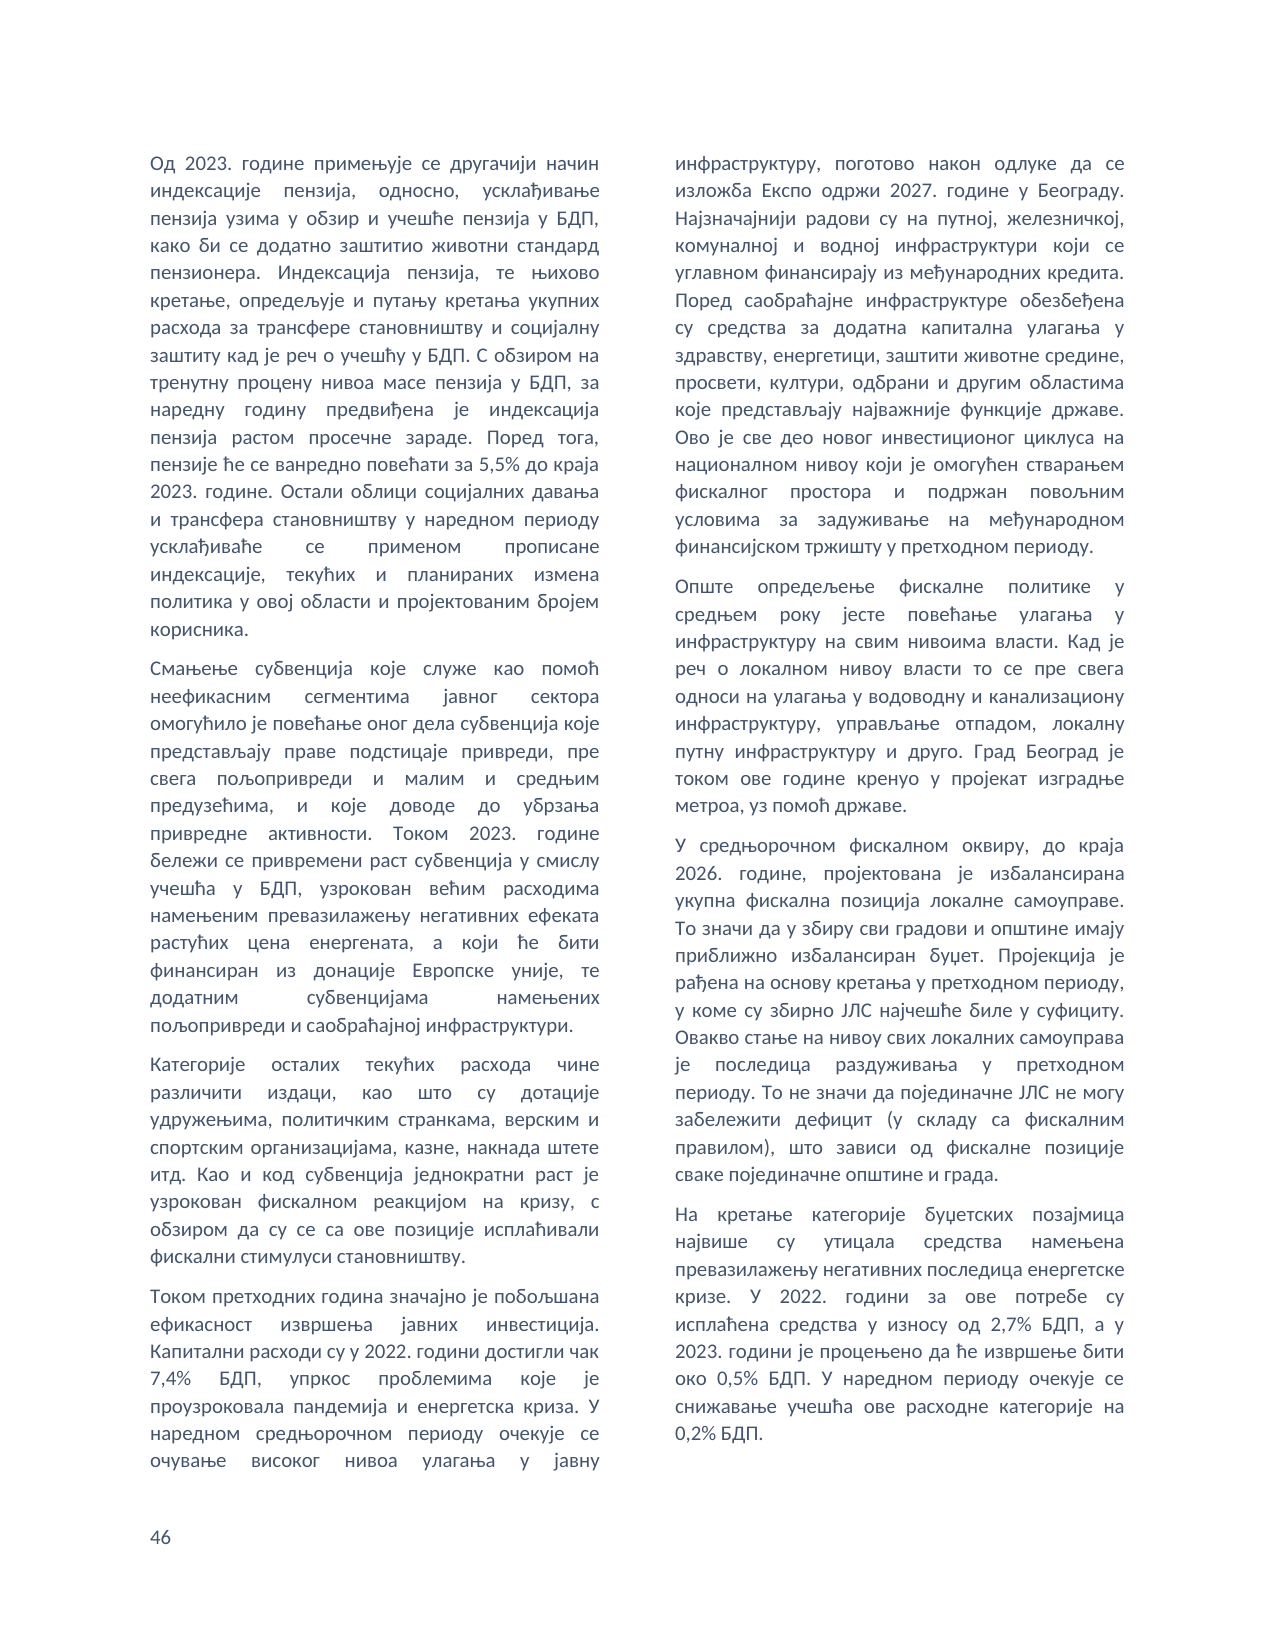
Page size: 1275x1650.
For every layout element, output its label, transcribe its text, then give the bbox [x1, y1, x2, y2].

text Смањење субвенција које служе као помоћ неефикасним сегментима јавног сектора омогућило је повећање оног дела субвенција које представљају праве подстицаје привреди, пре свега пољопривреди и малим и средњим предузећима, и које доводе до убрзања привредне активности. Током 2023. године бележи се привремени раст субвенција у смислу учешћа у БДП, узрокован већим расходима намењеним превазилажењу негативних ефеката растућих цена енергената, а који ће бити финансиран из донације Европске уније, те додатним субвенцијама намењених пољопривреди и саобраћајној инфраструктури. [150, 656, 600, 1037]
text Опште опредељење фискалне политике у средњем року јесте повећање улагања у инфраструктуру на свим нивоима власти. Кад је реч о локалном нивоу власти то се пре свега односи на улагања у водоводну и канализациону инфраструктуру, управљање отпадом, локалну путну инфраструктуру и друго. Град Београд је током ове године кренуо у пројекат изградње метроа, уз помоћ државе. [675, 573, 1125, 818]
text Категорије осталих текућих расхода чине различити издаци, као што су дотације удружењима, политичким странкама, верским и спортским организацијама, казне, накнада штете итд. Као и код субвенција једнократни раст је узрокован фискалном реакцијом на кризу, с обзиром да су се са ове позиције исплаћивали фискални стимулуси становништву. [150, 1052, 600, 1269]
text Од 2023. године примењује се другачији начин индексације пензија, односно, усклађивање пензија узима у обзир и учешће пензија у БДП, како би се додатно заштитио животни стандард пензионера. Индексација пензија, те њихово кретање, опредељује и путању кретања укупних расхода за трансфере становништву и социјалну заштиту кад је реч о учешћу у БДП. С обзиром на тренутну процену нивоа масе пензија у БДП, за наредну годину предвиђена је индексација пензија растом просечне зараде. Поред тога, пензије ће се ванредно повећати за 5,5% до краја 2023. године. Остали облици социјалних давања и трансфера становништву у наредном периоду усклађиваће се применом прописане индексације, текућих и планираних измена политика у овој области и пројектованим бројем корисника. [150, 150, 600, 641]
text У средњорочном фискалном оквиру, до краја 2026. године, пројектована је избалансирана укупна фискална позиција локалне самоуправе. То значи да у збиру сви градови и општине имају приближно избалансиран буџет. Пројекција је рађена на основу кретања у претходном периоду, у коме су збирно ЈЛС најчешће биле у суфициту. Овакво стање на нивоу свих локалних самоуправа је последица раздуживања у претходном периоду. То не значи да појединачне ЈЛС не могу забележити дефицит (у складу са фискалним правилом), што зависи од фискалне позиције сваке појединачне општине и града. [675, 832, 1125, 1187]
text На кретање категорије буџетских позајмица највише су утицала средства намењена превазилажењу негативних последица енергетске кризе. У 2022. години за ове потребе су исплаћена средства у износу од 2,7% БДП, а у 2023. години је процењено да ће извршење бити око 0,5% БДП. У наредном периоду очекује се снижавање учешћа ове расходне категорије на 0,2% БДП. [675, 1201, 1125, 1446]
text Током претходних година значајно је побољшана ефикасност извршења јавних инвестиција. Капитални расходи су у 2022. години достигли чак 7,4% БДП, упркос проблемима које је проузроковала пандемија и енергетска криза. У наредном средњорочном периоду очекује се очување високог нивоа улагања у јавну инфраструктуру, поготово након одлуке да се изложба Експо одржи 2027. године у Београду. Најзначајнији радови су на путној, железничкој, комуналној и водној инфраструктури који се углавном финансирају из међународних кредита. Поред саобраћајне инфраструктуре обезбеђена су средства за додатна капитална улагања у здравству, енергетици, заштити животне средине, просвети, култури, одбрани и другим областима које представљају најважније функције државе. Ово је све део новог инвестиционог циклуса на националном нивоу који је омогућен стварањем фискалног простора и подржан повољним условима за задуживање на међународном финансијском тржишту у претходном периоду. [675, 150, 1125, 559]
text Током претходних година значајно је побољшана ефикасност извршења јавних инвестиција. Капитални расходи су у 2022. години достигли чак 7,4% БДП, упркос проблемима које је проузроковала пандемија и енергетска криза. У наредном средњорочном периоду очекује се очување високог нивоа улагања у јавну инфраструктуру, поготово након одлуке да се изложба Експо одржи 2027. године у Београду. Најзначајнији радови су на путној, железничкој, комуналној и водној инфраструктури који се углавном финансирају из међународних кредита. Поред саобраћајне инфраструктуре обезбеђена су средства за додатна капитална улагања у здравству, енергетици, заштити животне средине, просвети, култури, одбрани и другим областима које представљају најважније функције државе. Ово је све део новог инвестиционог циклуса на националном нивоу који је омогућен стварањем фискалног простора и подржан повољним условима за задуживање на међународном финансијском тржишту у претходном периоду. [150, 1283, 600, 1473]
